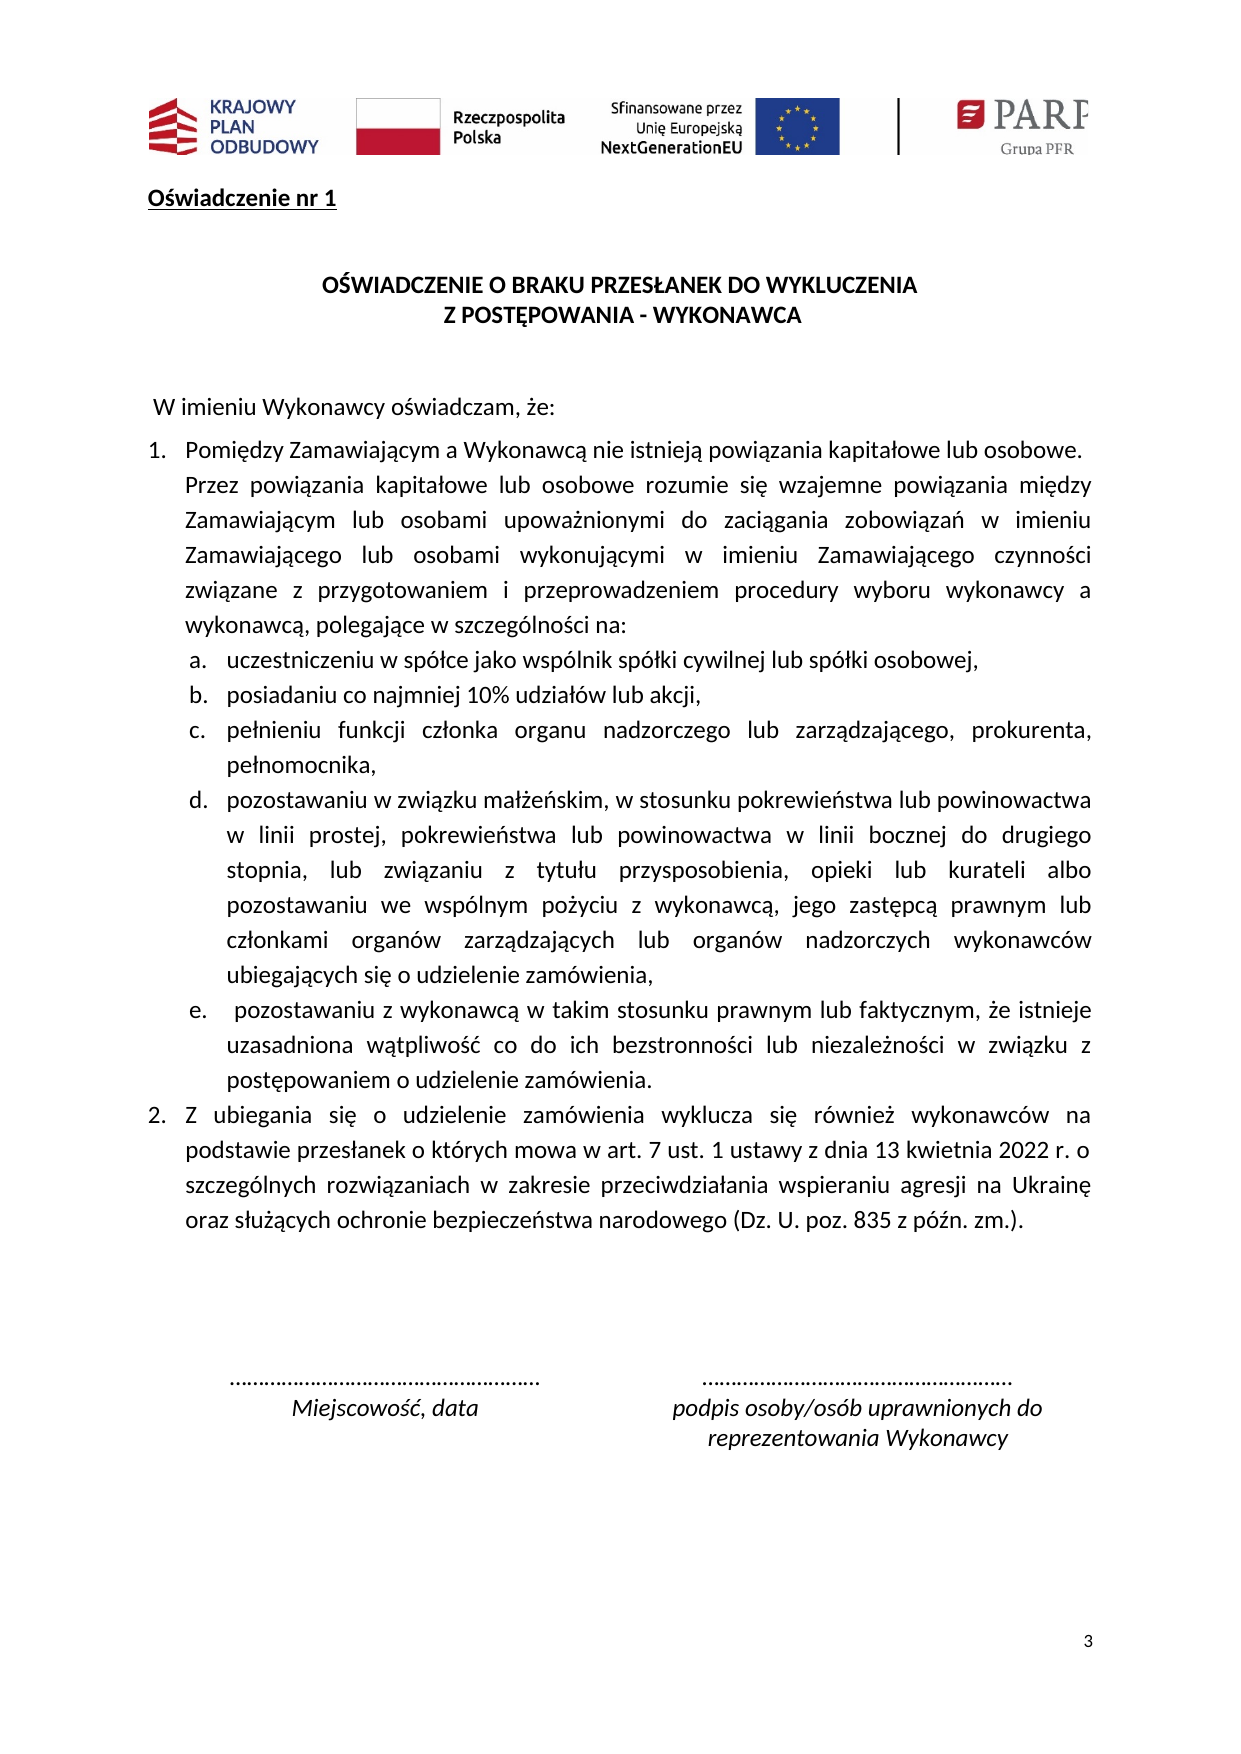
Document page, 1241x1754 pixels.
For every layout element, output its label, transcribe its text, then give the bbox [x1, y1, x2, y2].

list pełnieniu funkcji członka organu nadzorczego lub zarządzającego, prokurenta, pełnomocnika, [189, 714, 1093, 779]
table_header ……………………………………………… podpis osoby/osób uprawnionych do reprezentowania Wykonawcy [620, 1270, 1093, 1483]
text Przez powiązania kapitałowe lub osobowe rozumie się wzajemne powiązania między Zamawiającym lub osobami upoważnionymi do zaciągania zobowiązań w imieniu Zamawiającego lub osobami wykonującymi w imieniu Zamawiającego czynności związane z przygotowaniem i przeprowadzeniem procedury wyboru wykonawcy a wykonawcą, polegające w szczególności na: [185, 469, 1093, 639]
list pozostawaniu w związku małżeńskim, w stosunku pokrewieństwa lub powinowactwa w linii prostej, pokrewieństwa lub powinowactwa w linii bocznej do drugiego stopnia, lub związaniu z tytułu przysposobienia, opieki lub kurateli albo pozostawaniu we wspólnym pożyciu z wykonawcą, jego zastępcą prawnym lub członkami organów zarządzających lub organów nadzorczych wykonawców ubiegających się o udzielenie zamówienia, [189, 784, 1093, 989]
list pozostawaniu z wykonawcą w takim stosunku prawnym lub faktycznym, że istnieje uzasadniona wątpliwość co do ich bezstronności lub niezależności w związku z postępowaniem o udzielenie zamówienia. [189, 994, 1093, 1094]
picture [147, 98, 1088, 155]
list posiadaniu co najmniej 10% udziałów lub akcji, [189, 679, 1093, 709]
text OŚWIADCZENIE O BRAKU PRZESŁANEK DO WYKLUCZENIA Z POSTĘPOWANIA - WYKONAWCA [153, 269, 1093, 330]
text W imieniu Wykonawcy oświadczam, że: [153, 391, 1093, 422]
text Oświadczenie nr 1 [148, 148, 1093, 213]
table_header ……………………………………………… Miejscowość, data [148, 1270, 620, 1483]
list Pomiędzy Zamawiającym a Wykonawcą nie istnieją powiązania kapitałowe lub osobowe. [148, 434, 1093, 464]
list uczestniczeniu w spółce jako wspólnik spółki cywilnej lub spółki osobowej, [189, 644, 1093, 674]
list Z ubiegania się o udzielenie zamówienia wyklucza się również wykonawców na podstawie przesłanek o których mowa w art. 7 ust. 1 ustawy z dnia 13 kwietnia 2022 r. o szczególnych rozwiązaniach w zakresie przeciwdziałania wspieraniu agresji na Ukrainę oraz służących ochronie bezpieczeństwa narodowego (Dz. U. poz. 835 z późn. zm.). [148, 1099, 1093, 1234]
